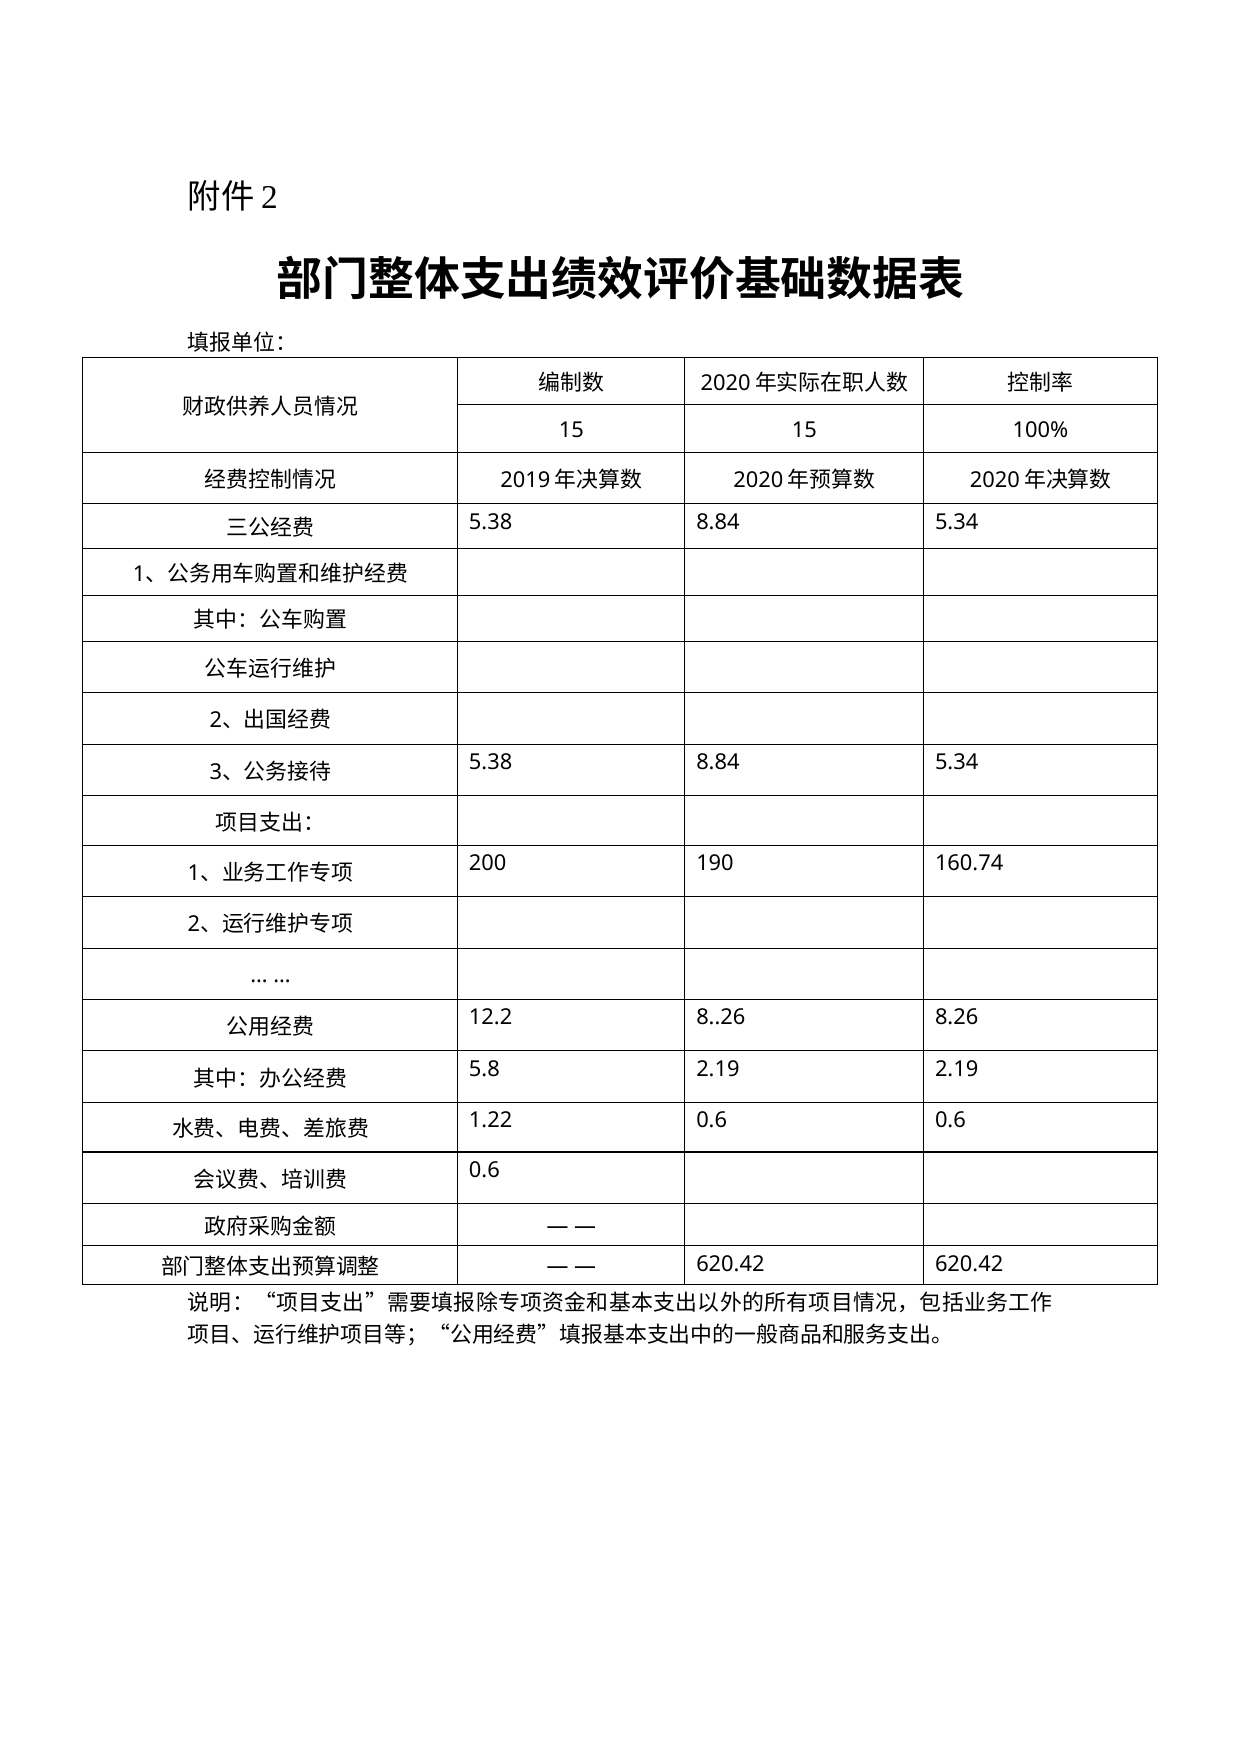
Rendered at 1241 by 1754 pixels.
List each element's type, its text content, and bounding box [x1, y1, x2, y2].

table_cell 2、出国经费 [83, 693, 457, 743]
table_cell … … [83, 949, 457, 999]
table_cell 5.38 [458, 745, 684, 795]
table_cell 会议费、培训费 [83, 1153, 457, 1203]
table_cell [458, 596, 684, 641]
table_cell 2019年决算数 [458, 453, 684, 503]
table_cell [685, 1153, 923, 1203]
table_cell [924, 549, 1157, 595]
table_cell 1、业务工作专项 [83, 846, 457, 896]
table_cell — — [458, 1246, 684, 1283]
table_cell 12.2 [458, 1000, 684, 1050]
table_cell 5.38 [458, 504, 684, 548]
table_cell 200 [458, 846, 684, 896]
table_cell 水费、电费、差旅费 [83, 1103, 457, 1151]
table_cell 8.84 [685, 745, 923, 795]
table_cell 2.19 [924, 1051, 1157, 1102]
table_cell [924, 897, 1157, 947]
table_cell [924, 796, 1157, 844]
table_cell [924, 1204, 1157, 1245]
text 附件2 [187, 162, 1053, 227]
table_cell 100% [924, 405, 1157, 452]
table_cell 3、公务接待 [83, 745, 457, 795]
table_cell 公用经费 [83, 1000, 457, 1050]
table_cell 1.22 [458, 1103, 684, 1151]
text 填报单位： [187, 324, 1053, 357]
table_cell [685, 897, 923, 947]
table_cell — — [458, 1204, 684, 1245]
table_cell 8.84 [685, 504, 923, 548]
table_cell 经费控制情况 [83, 453, 457, 503]
table_cell 0.6 [924, 1103, 1157, 1151]
table_cell [924, 642, 1157, 692]
table_cell 620.42 [685, 1246, 923, 1283]
table_cell 2020年决算数 [924, 453, 1157, 503]
table_cell 15 [458, 405, 684, 452]
table_cell [458, 642, 684, 692]
table_cell [458, 693, 684, 743]
table_cell [685, 796, 923, 844]
table_header 财政供养人员情况 [83, 358, 457, 452]
table_cell 2、运行维护专项 [83, 897, 457, 947]
table_cell 其中：办公经费 [83, 1051, 457, 1102]
table_cell 部门整体支出预算调整 [83, 1246, 457, 1283]
table_cell 8..26 [685, 1000, 923, 1050]
table_cell 1、公务用车购置和维护经费 [83, 549, 457, 595]
table_cell [458, 549, 684, 595]
table_cell [924, 949, 1157, 999]
table_cell 5.34 [924, 504, 1157, 548]
table_cell 620.42 [924, 1246, 1157, 1283]
table_cell 其中：公车购置 [83, 596, 457, 641]
table_cell [458, 897, 684, 947]
text 部门整体支出绩效评价基础数据表 [187, 227, 1053, 324]
table_cell [924, 596, 1157, 641]
table_cell [924, 1153, 1157, 1203]
table_cell 8.26 [924, 1000, 1157, 1050]
text 说明：“项目支出”需要填报除专项资金和基本支出以外的所有项目情况，包括业务工作项目、运行维护项目等；“公用经费”填报基本支出中的一般商品和服务支出。 [187, 1285, 1053, 1349]
table_cell [685, 642, 923, 692]
table_cell [685, 549, 923, 595]
table_cell 15 [685, 405, 923, 452]
table_cell 政府采购金额 [83, 1204, 457, 1245]
table_cell [685, 949, 923, 999]
table_cell 0.6 [458, 1153, 684, 1203]
table_cell 项目支出： [83, 796, 457, 844]
table_cell 5.8 [458, 1051, 684, 1102]
table_cell [685, 596, 923, 641]
table_cell 0.6 [685, 1103, 923, 1151]
table_header 2020年实际在职人数 [685, 358, 923, 404]
table_cell [458, 796, 684, 844]
table_cell 公车运行维护 [83, 642, 457, 692]
table_cell 5.34 [924, 745, 1157, 795]
table_cell 160.74 [924, 846, 1157, 896]
table_cell 190 [685, 846, 923, 896]
table_cell 2.19 [685, 1051, 923, 1102]
table_header 编制数 [458, 358, 684, 404]
table_cell [685, 693, 923, 743]
table_cell [685, 1204, 923, 1245]
table_header 控制率 [924, 358, 1157, 404]
table_cell [458, 949, 684, 999]
table_cell 2020年预算数 [685, 453, 923, 503]
table_cell 三公经费 [83, 504, 457, 548]
table_cell [924, 693, 1157, 743]
